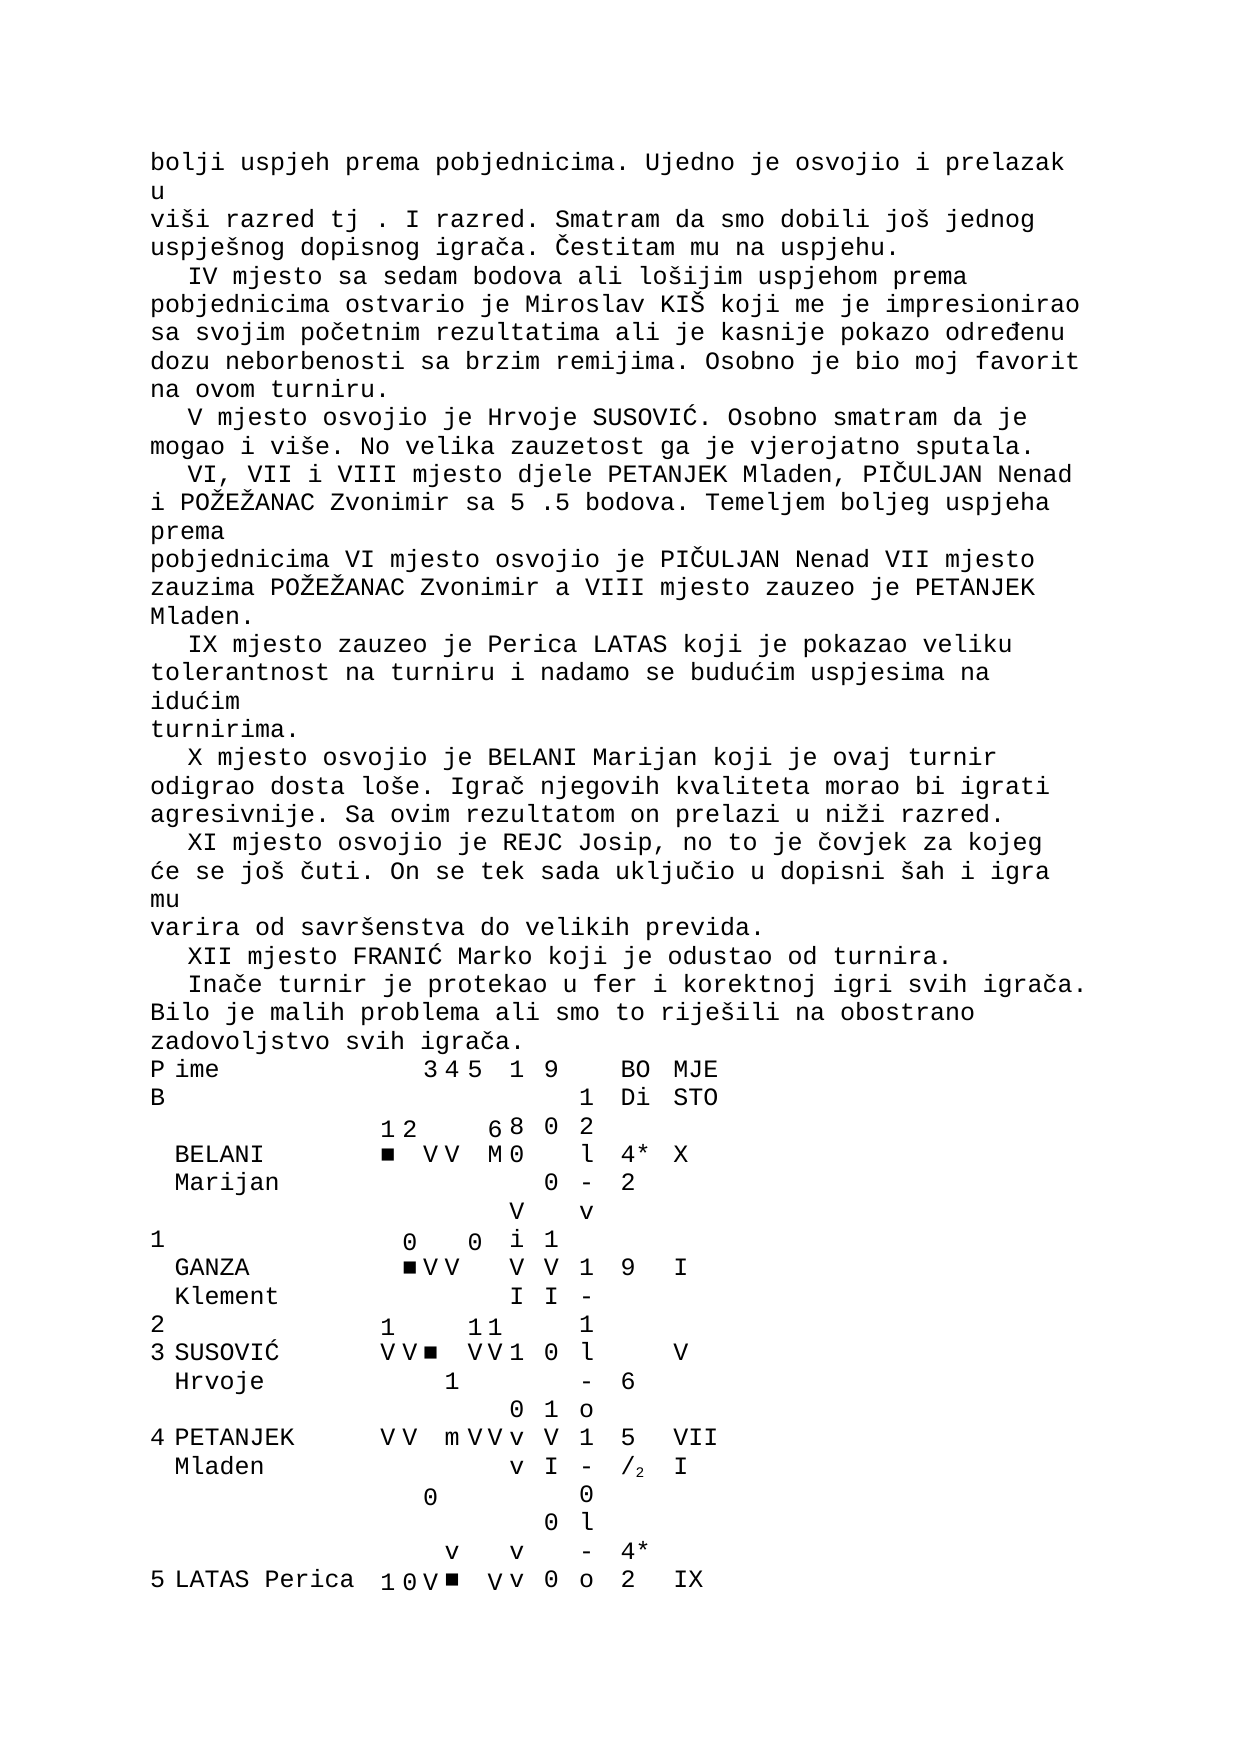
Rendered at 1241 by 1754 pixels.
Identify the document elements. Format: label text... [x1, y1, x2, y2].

text Inače turnir je protekao u fer i korektnoj igri svih igrača. [150, 972, 1090, 1000]
text VI, VII i VIII mjesto djele PETANJEK Mladen, PIČULJAN Nenad i POŽEŽANAC Zvonimir sa 5 .5 bodova. Temeljem boljeg uspjeha prema pobjednicima VI mjesto osvojio je PIČULJAN Nenad VII mjesto zauzima POŽEŽANAC Zvonimir a VIII mjesto zauzeo je PETANJEK Mladen. [150, 462, 1090, 632]
text IX mjesto zauzeo je Perica LATAS koji je pokazao veliku tolerantnost na turniru i nadamo se budućim uspjesima na idućim turnirima. [150, 632, 1090, 745]
text bolji uspjeh prema pobjednicima. Ujedno je osvojio i prelazak u viši razred tj . I razred. Smatram da smo dobili još jednog uspješnog dopisnog igrača. Čestitam mu na uspjehu. [150, 150, 1090, 263]
text XII mjesto FRANIĆ Marko koji je odustao od turnira. [150, 943, 1090, 972]
text IV mjesto sa sedam bodova ali lošijim uspjehom prema pobjednicima ostvario je Miroslav KIŠ koji me je impresionirao sa svojim početnim rezultatima ali je kasnije pokazo određenu dozu neborbenosti sa brzim remijima. Osobno je bio moj favorit na ovom turniru. [150, 263, 1090, 405]
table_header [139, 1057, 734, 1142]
text XI mjesto osvojio je REJC Josip, no to je čovjek za kojeg će se još čuti. On se tek sada uključio u dopisni šah i igra mu varira od savršenstva do velikih previda. [150, 830, 1090, 943]
text Bilo je malih problema ali smo to riješili na obostrano zadovoljstvo svih igrača. [150, 1000, 1090, 1057]
text X mjesto osvojio je BELANI Marijan koji je ovaj turnir odigrao dosta loše. Igrač njegovih kvaliteta morao bi igrati agresivnije. Sa ovim rezultatom on prelazi u niži razred. [150, 745, 1090, 830]
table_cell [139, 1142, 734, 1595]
text V mjesto osvojio je Hrvoje SUSOVIĆ. Osobno smatram da je mogao i više. No velika zauzetost ga je vjerojatno sputala. [150, 405, 1090, 462]
